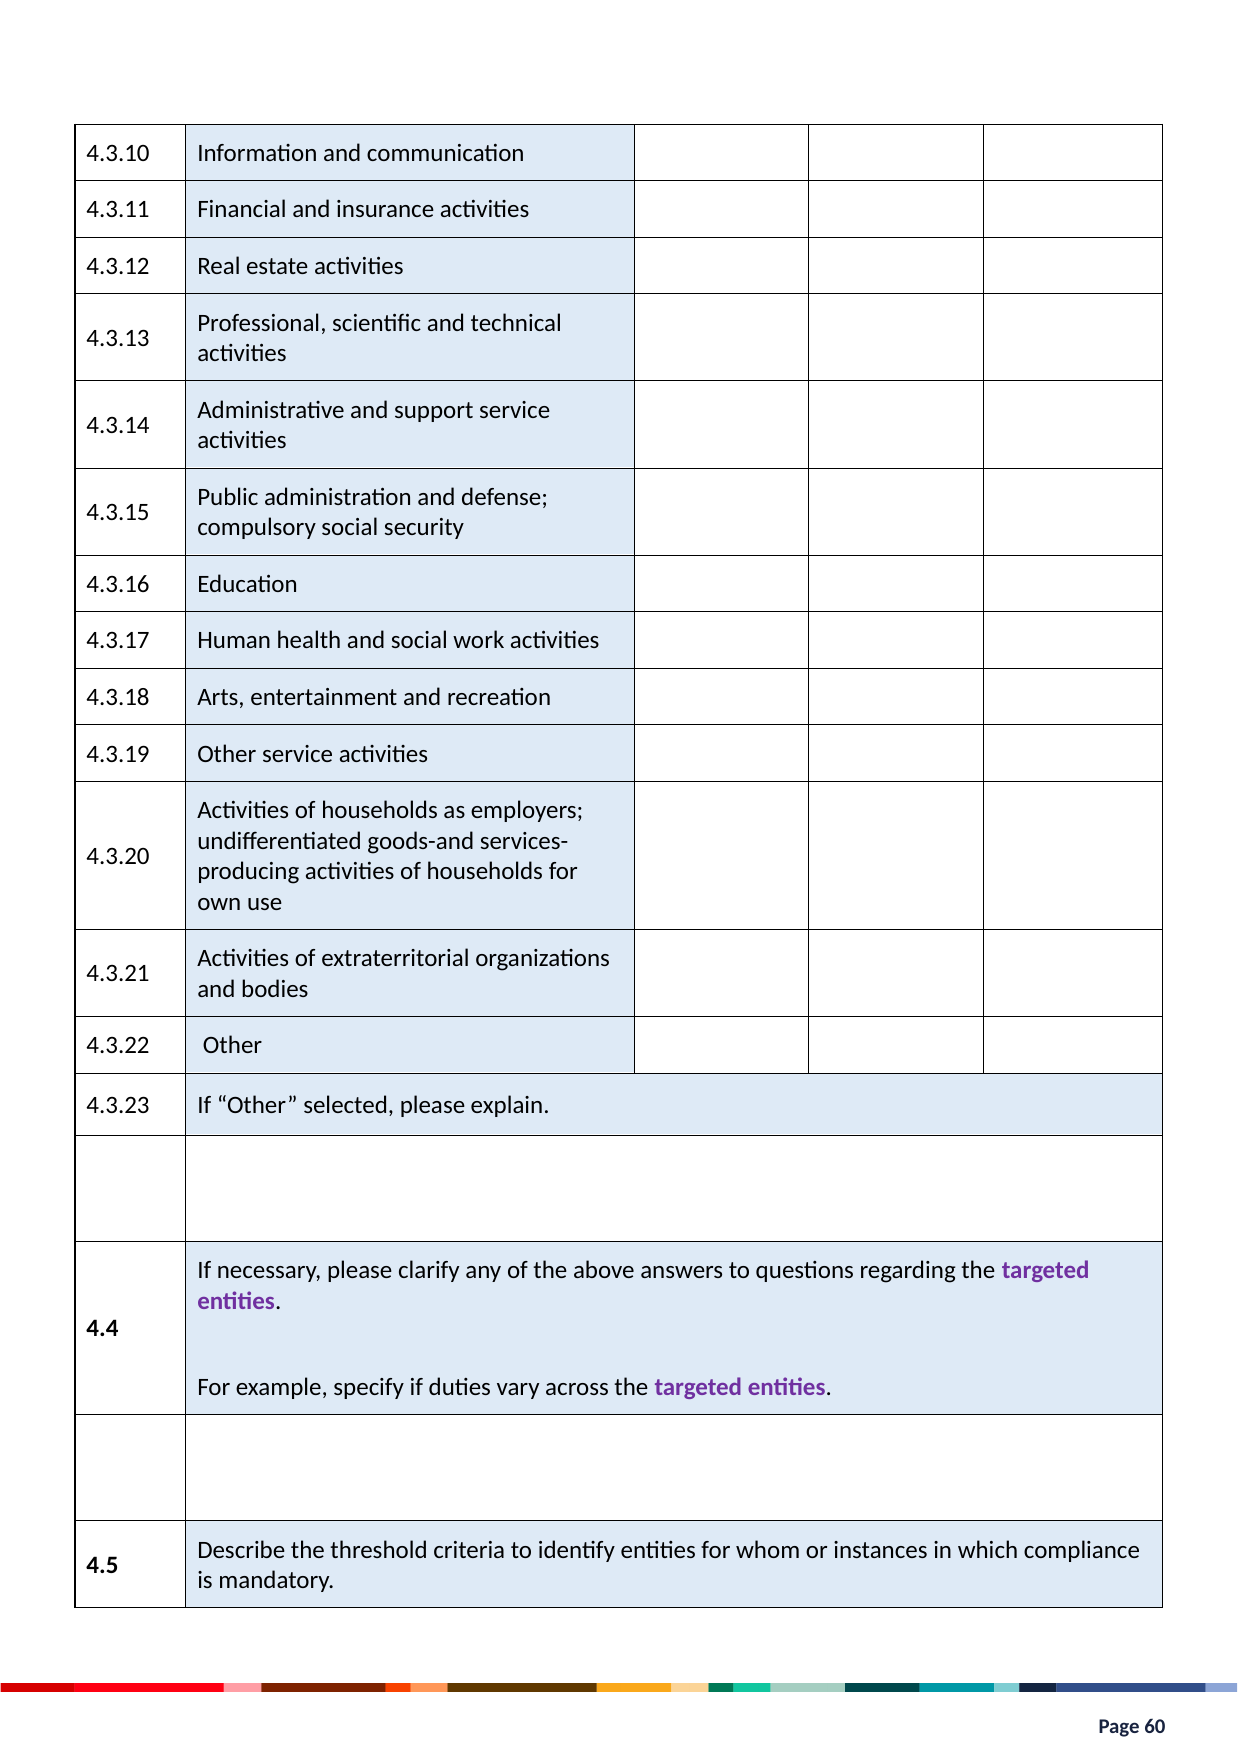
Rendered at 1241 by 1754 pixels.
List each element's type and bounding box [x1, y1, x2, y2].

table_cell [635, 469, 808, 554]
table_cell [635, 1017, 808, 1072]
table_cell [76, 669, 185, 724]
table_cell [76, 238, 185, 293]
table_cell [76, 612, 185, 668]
picture [0, 1683, 1236, 1692]
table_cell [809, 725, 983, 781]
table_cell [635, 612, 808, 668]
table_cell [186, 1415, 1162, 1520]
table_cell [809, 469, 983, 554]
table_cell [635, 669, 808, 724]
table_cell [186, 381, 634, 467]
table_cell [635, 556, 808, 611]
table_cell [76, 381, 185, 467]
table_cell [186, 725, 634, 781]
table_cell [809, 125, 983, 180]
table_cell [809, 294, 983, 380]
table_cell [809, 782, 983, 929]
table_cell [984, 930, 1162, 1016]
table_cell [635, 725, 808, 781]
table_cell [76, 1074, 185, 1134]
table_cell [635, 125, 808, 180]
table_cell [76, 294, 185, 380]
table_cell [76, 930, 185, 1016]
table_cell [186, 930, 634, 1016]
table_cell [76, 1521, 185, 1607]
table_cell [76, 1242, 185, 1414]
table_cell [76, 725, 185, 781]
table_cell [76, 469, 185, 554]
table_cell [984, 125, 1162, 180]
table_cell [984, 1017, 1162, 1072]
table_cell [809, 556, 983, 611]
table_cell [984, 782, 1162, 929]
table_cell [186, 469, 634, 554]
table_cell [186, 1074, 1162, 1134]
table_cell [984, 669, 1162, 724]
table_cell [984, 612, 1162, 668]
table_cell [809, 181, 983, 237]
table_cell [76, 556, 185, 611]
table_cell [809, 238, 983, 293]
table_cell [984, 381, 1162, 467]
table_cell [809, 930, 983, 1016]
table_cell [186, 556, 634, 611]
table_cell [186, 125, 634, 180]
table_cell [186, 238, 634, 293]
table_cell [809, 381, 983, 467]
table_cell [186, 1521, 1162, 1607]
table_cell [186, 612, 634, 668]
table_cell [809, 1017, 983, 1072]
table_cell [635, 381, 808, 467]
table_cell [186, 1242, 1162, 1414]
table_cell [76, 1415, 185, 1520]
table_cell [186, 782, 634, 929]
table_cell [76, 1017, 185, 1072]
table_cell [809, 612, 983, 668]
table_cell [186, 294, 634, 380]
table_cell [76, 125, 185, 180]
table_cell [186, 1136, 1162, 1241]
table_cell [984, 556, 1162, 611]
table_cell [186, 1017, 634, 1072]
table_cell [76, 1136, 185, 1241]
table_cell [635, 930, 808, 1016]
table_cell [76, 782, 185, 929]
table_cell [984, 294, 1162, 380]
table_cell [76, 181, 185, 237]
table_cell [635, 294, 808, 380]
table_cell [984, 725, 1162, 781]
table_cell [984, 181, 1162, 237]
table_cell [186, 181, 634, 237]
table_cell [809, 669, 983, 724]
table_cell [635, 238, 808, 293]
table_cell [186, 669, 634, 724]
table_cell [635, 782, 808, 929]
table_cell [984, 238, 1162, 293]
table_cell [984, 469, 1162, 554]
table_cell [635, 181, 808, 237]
